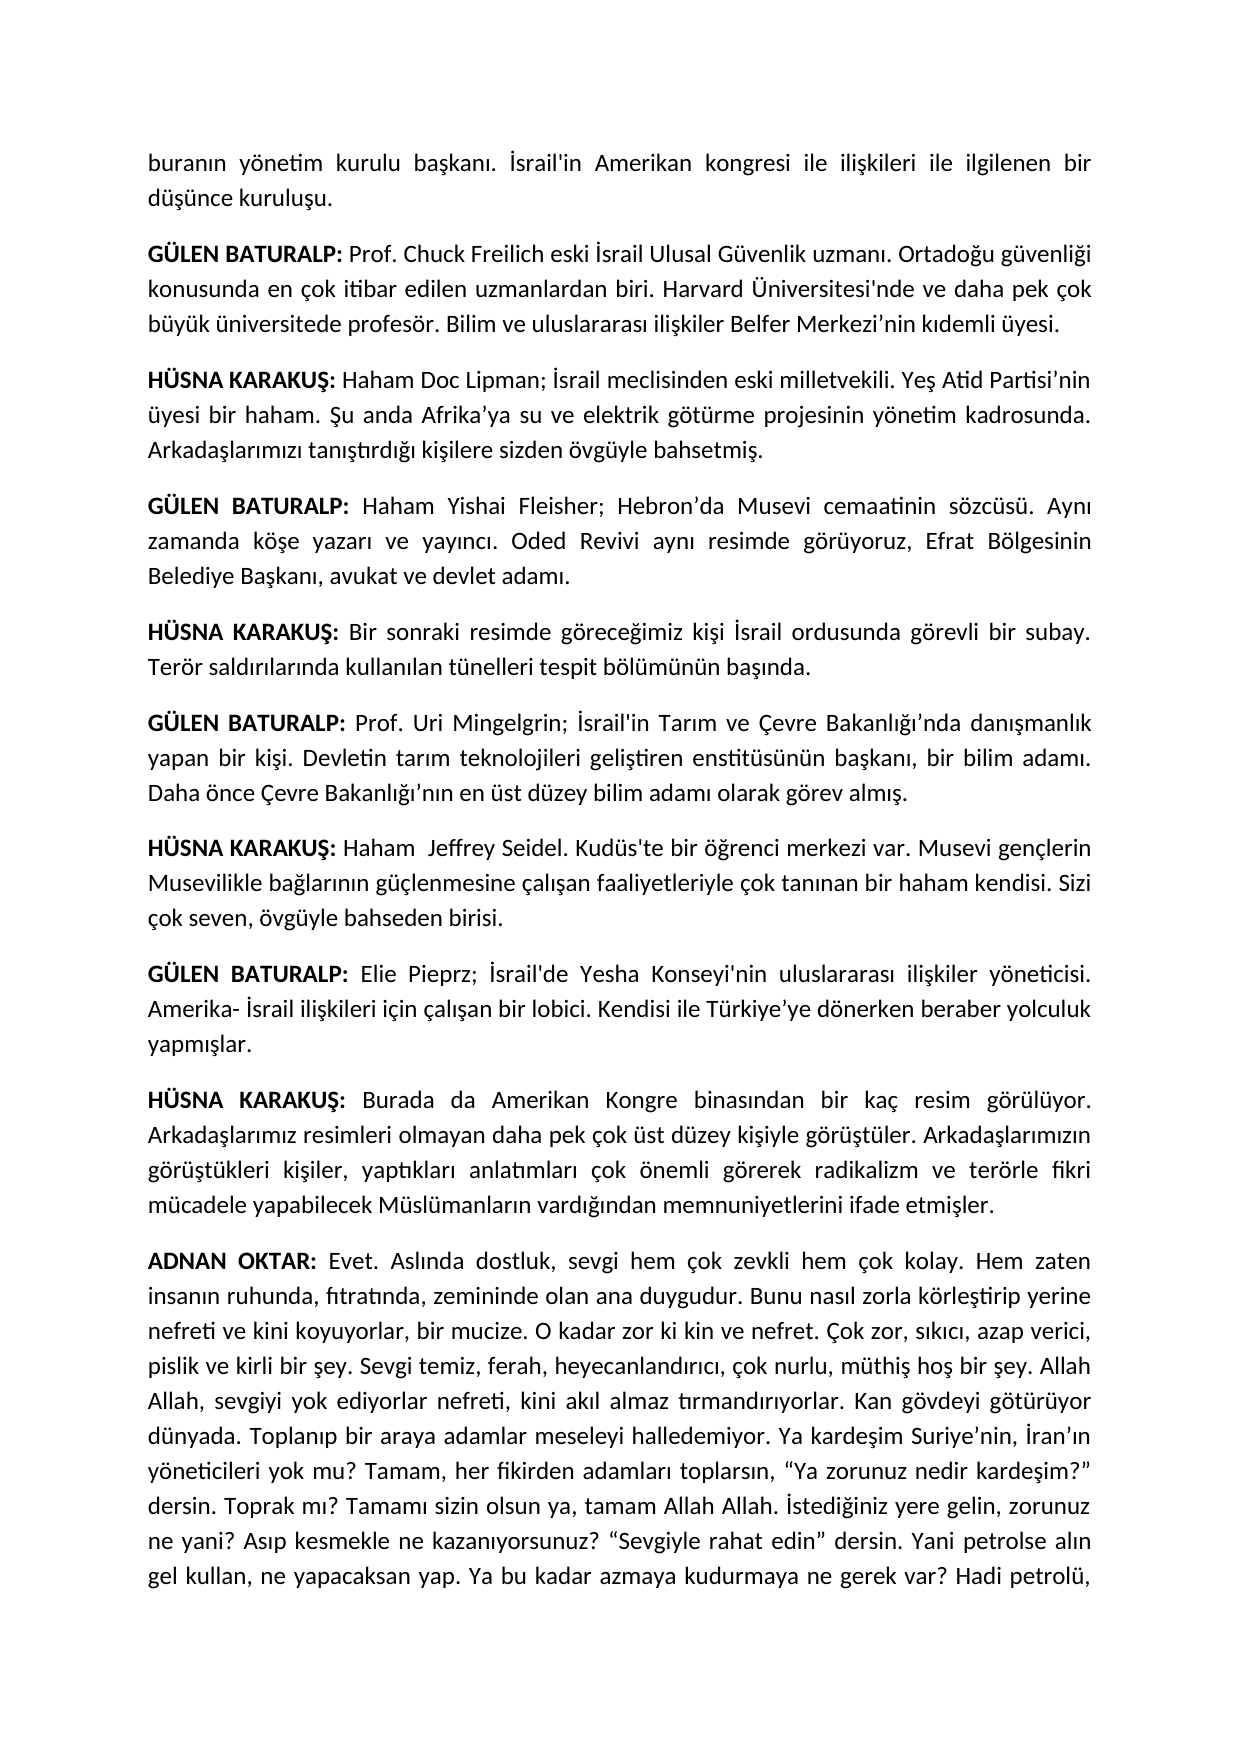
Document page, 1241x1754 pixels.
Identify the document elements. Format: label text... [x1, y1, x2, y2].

text GÜLEN BATURALP: Elie Pieprz; İsrail'de Yesha Konseyi'nin uluslararası ilişkiler yöneticisi. Amerika- İsrail ilişkileri için çalışan bir lobici. Kendisi ile Türkiye’ye dönerken beraber yolculuk yapmışlar. [148, 958, 1093, 1059]
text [148, 148, 1093, 213]
text GÜLEN BATURALP: Haham Yishai Fleisher; Hebron’da Musevi cemaatinin sözcüsü. Aynı zamanda köşe yazarı ve yayıncı. Oded Revivi aynı resimde görüyoruz, Efrat Bölgesinin Belediye Başkanı, avukat ve devlet adamı. [148, 490, 1093, 591]
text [148, 1245, 1093, 1591]
text GÜLEN BATURALP: Prof. Chuck Freilich eski İsrail Ulusal Güvenlik uzmanı. Ortadoğu güvenliği konusunda en çok itibar edilen uzmanlardan biri. Harvard Üniversitesi'nde ve daha pek çok büyük üniversitede profesör. Bilim ve uluslararası ilişkiler Belfer Merkezi’nin kıdemli üyesi. [148, 238, 1093, 339]
text GÜLEN BATURALP: Prof. Uri Mingelgrin; İsrail'in Tarım ve Çevre Bakanlığı’nda danışmanlık yapan bir kişi. Devletin tarım teknolojileri geliştiren enstitüsünün başkanı, bir bilim adamı. Daha önce Çevre Bakanlığı’nın en üst düzey bilim adamı olarak görev almış. [148, 707, 1093, 807]
text HÜSNA KARAKUŞ: Haham Jeffrey Seidel. Kudüs'te bir öğrenci merkezi var. Musevi gençlerin Musevilikle bağlarının güçlenmesine çalışan faaliyetleriyle çok tanınan bir haham kendisi. Sizi çok seven, övgüyle bahseden birisi. [148, 833, 1093, 933]
text HÜSNA KARAKUŞ: Haham Doc Lipman; İsrail meclisinden eski milletvekili. Yeş Atid Partisi’nin üyesi bir haham. Şu anda Afrika’ya su ve elektrik götürme projesinin yönetim kadrosunda. Arkadaşlarımızı tanıştırdığı kişilere sizden övgüyle bahsetmiş. [148, 364, 1093, 465]
text HÜSNA KARAKUŞ: Burada da Amerikan Kongre binasından bir kaç resim görülüyor. Arkadaşlarımız resimleri olmayan daha pek çok üst düzey kişiyle görüştüler. Arkadaşlarımızın görüştükleri kişiler, yaptıkları anlatımları çok önemli görerek radikalizm ve terörle fikri mücadele yapabilecek Müslümanların vardığından memnuniyetlerini ifade etmişler. [148, 1084, 1093, 1220]
text HÜSNA KARAKUŞ: Bir sonraki resimde göreceğimiz kişi İsrail ordusunda görevli bir subay. Terör saldırılarında kullanılan tünelleri tespit bölümünün başında. [148, 616, 1093, 681]
